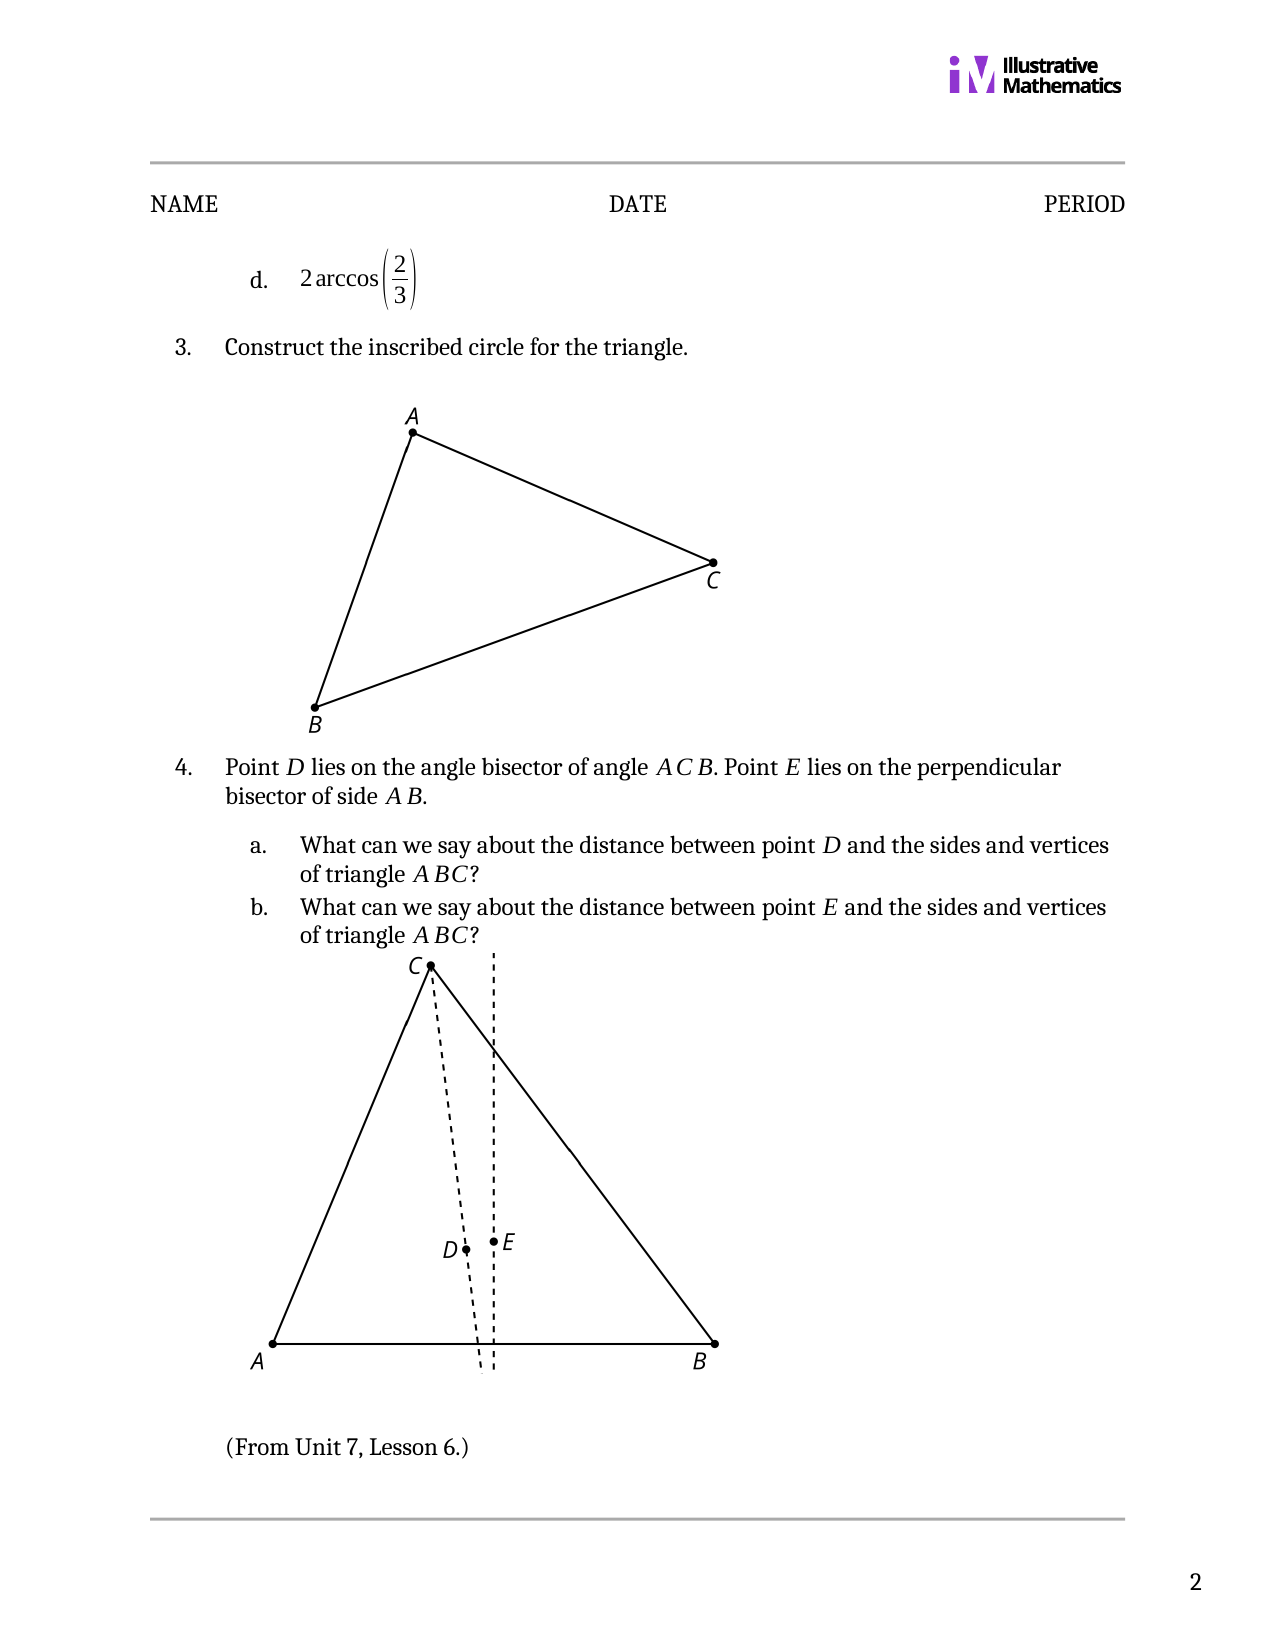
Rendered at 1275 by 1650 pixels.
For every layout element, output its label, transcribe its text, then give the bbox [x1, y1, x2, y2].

picture [243, 382, 732, 743]
list Construct the inscribed circle for the triangle. [175, 333, 1125, 362]
list What can we say about the distance between point and the sides and vertices of triangle ? [250, 892, 1125, 950]
list (From Unit 7, Lesson 6.) [175, 1433, 1125, 1462]
picture [243, 953, 732, 1374]
list Point lies on the angle bisector of angle . Point lies on the perpendicular bisector of side . [175, 753, 1125, 810]
list What can we say about the distance between point and the sides and vertices of triangle ? [250, 831, 1125, 889]
picture [949, 55, 1121, 93]
